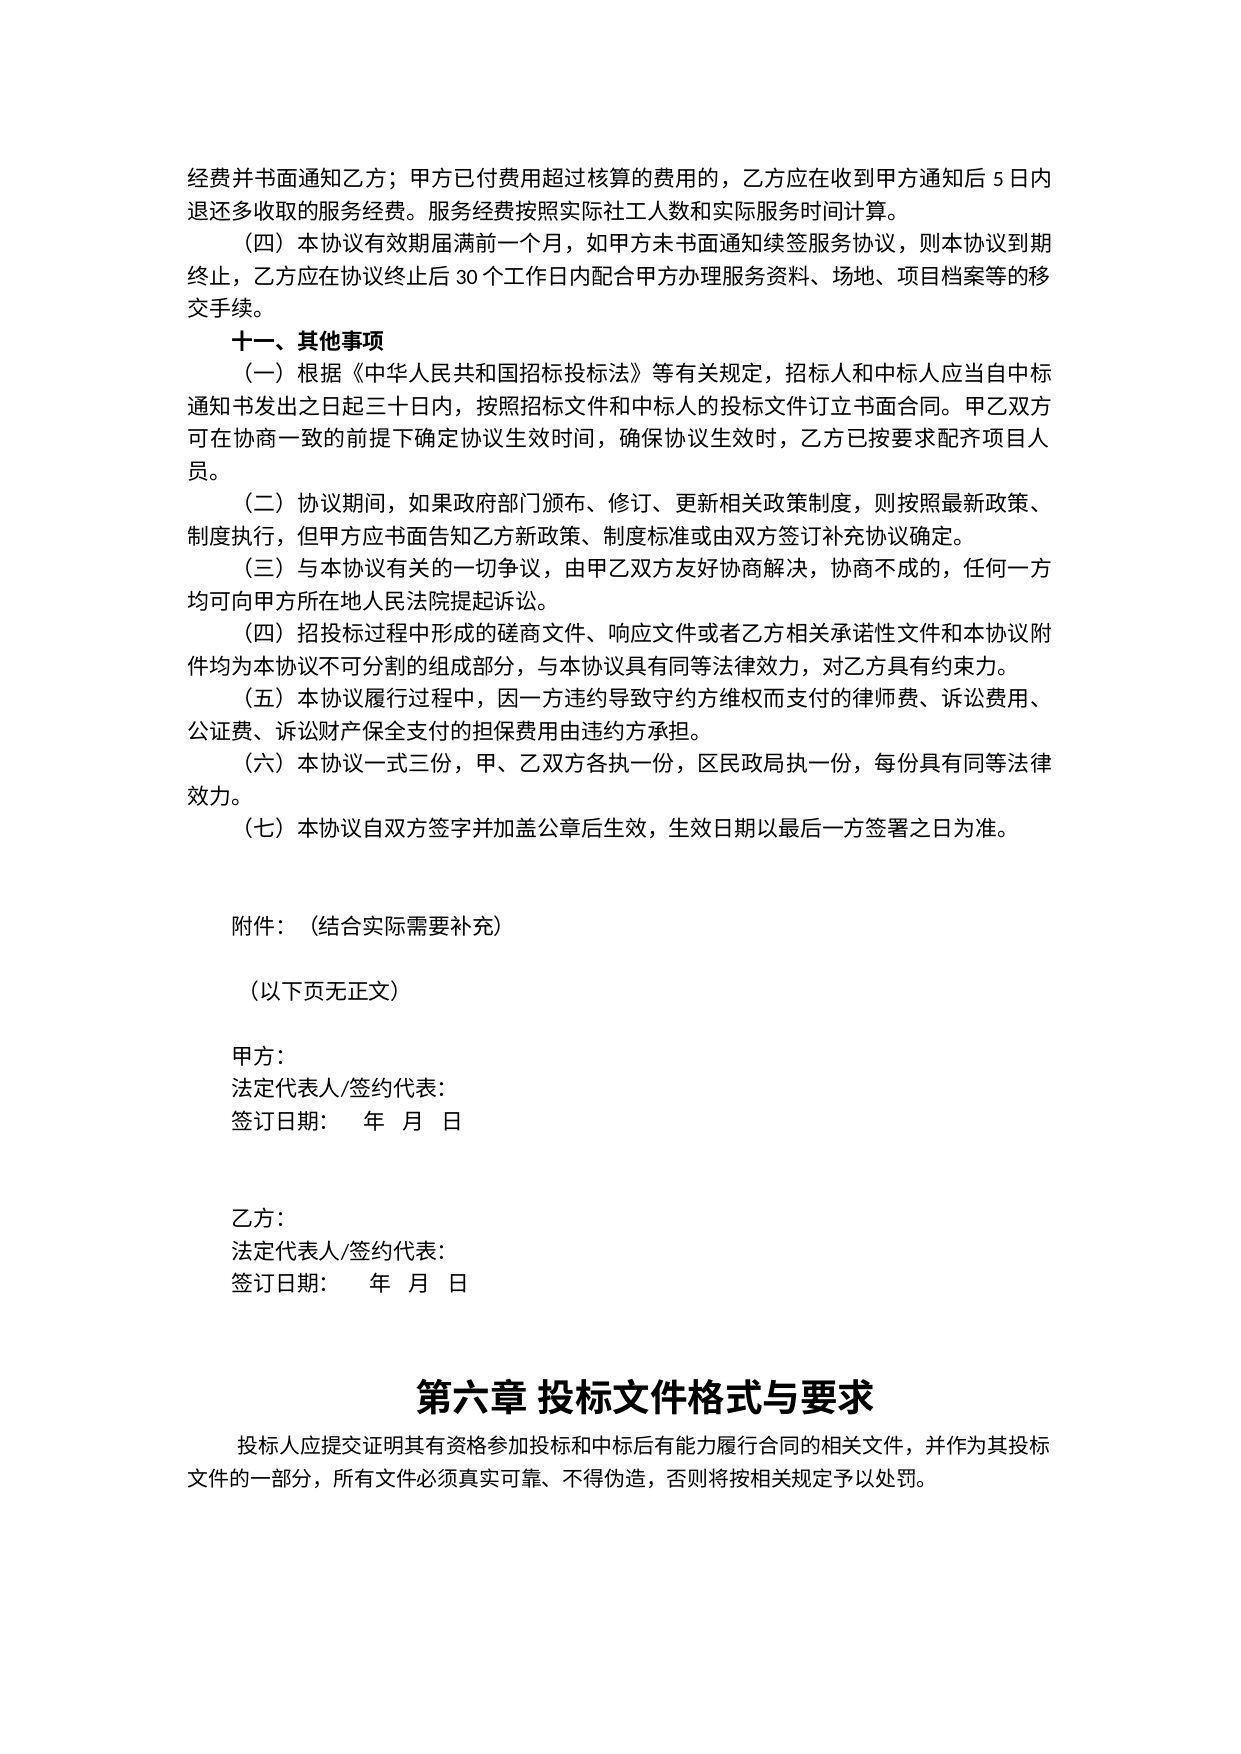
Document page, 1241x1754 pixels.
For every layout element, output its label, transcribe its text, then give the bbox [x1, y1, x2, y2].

text 附件：（结合实际需要补充） [187, 909, 1053, 942]
text （六）本协议一式三份，甲、乙双方各执一份，区民政局执一份，每份具有同等法律效力。 [187, 747, 1053, 812]
text 法定代表人/签约代表： [187, 1072, 1053, 1104]
text （以下页无正文） [187, 974, 1053, 1007]
text 甲方： [187, 1039, 1053, 1072]
text 签订日期： 年 月 日 [187, 1104, 1053, 1137]
text 乙方： [187, 1202, 1053, 1234]
text （七）本协议自双方签字并加盖公章后生效，生效日期以最后一方签署之日为准。 [187, 812, 1053, 844]
text （五）本协议履行过程中，因一方违约导致守约方维权而支付的律师费、诉讼费用、公证费、诉讼财产保全支付的担保费用由违约方承担。 [187, 682, 1053, 747]
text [187, 162, 1053, 227]
text （四）招投标过程中形成的磋商文件、响应文件或者乙方相关承诺性文件和本协议附件均为本协议不可分割的组成部分，与本协议具有同等法律效力，对乙方具有约束力。 [187, 617, 1053, 682]
text （三）与本协议有关的一切争议，由甲乙双方友好协商解决，协商不成的，任何一方均可向甲方所在地人民法院提起诉讼。 [187, 552, 1053, 617]
text 法定代表人/签约代表： [187, 1234, 1053, 1267]
text 第六章 投标文件格式与要求 [187, 1364, 1053, 1429]
text 投标人应提交证明其有资格参加投标和中标后有能力履行合同的相关文件，并作为其投标文件的一部分，所有文件必须真实可靠、不得伪造，否则将按相关规定予以处罚。 [187, 1429, 1053, 1494]
text 签订日期： 年 月 日 [187, 1267, 1053, 1299]
text 十一、其他事项 [187, 324, 1053, 357]
text （一）根据《中华人民共和国招标投标法》等有关规定，招标人和中标人应当自中标通知书发出之日起三十日内，按照招标文件和中标人的投标文件订立书面合同。甲乙双方可在协商一致的前提下确定协议生效时间，确保协议生效时，乙方已按要求配齐项目人员。 [187, 357, 1053, 487]
text （四）本协议有效期届满前一个月，如甲方未书面通知续签服务协议，则本协议到期终止，乙方应在协议终止后30个工作日内配合甲方办理服务资料、场地、项目档案等的移交手续。 [187, 227, 1053, 324]
text （二）协议期间，如果政府部门颁布、修订、更新相关政策制度，则按照最新政策、制度执行，但甲方应书面告知乙方新政策、制度标准或由双方签订补充协议确定。 [187, 487, 1053, 552]
